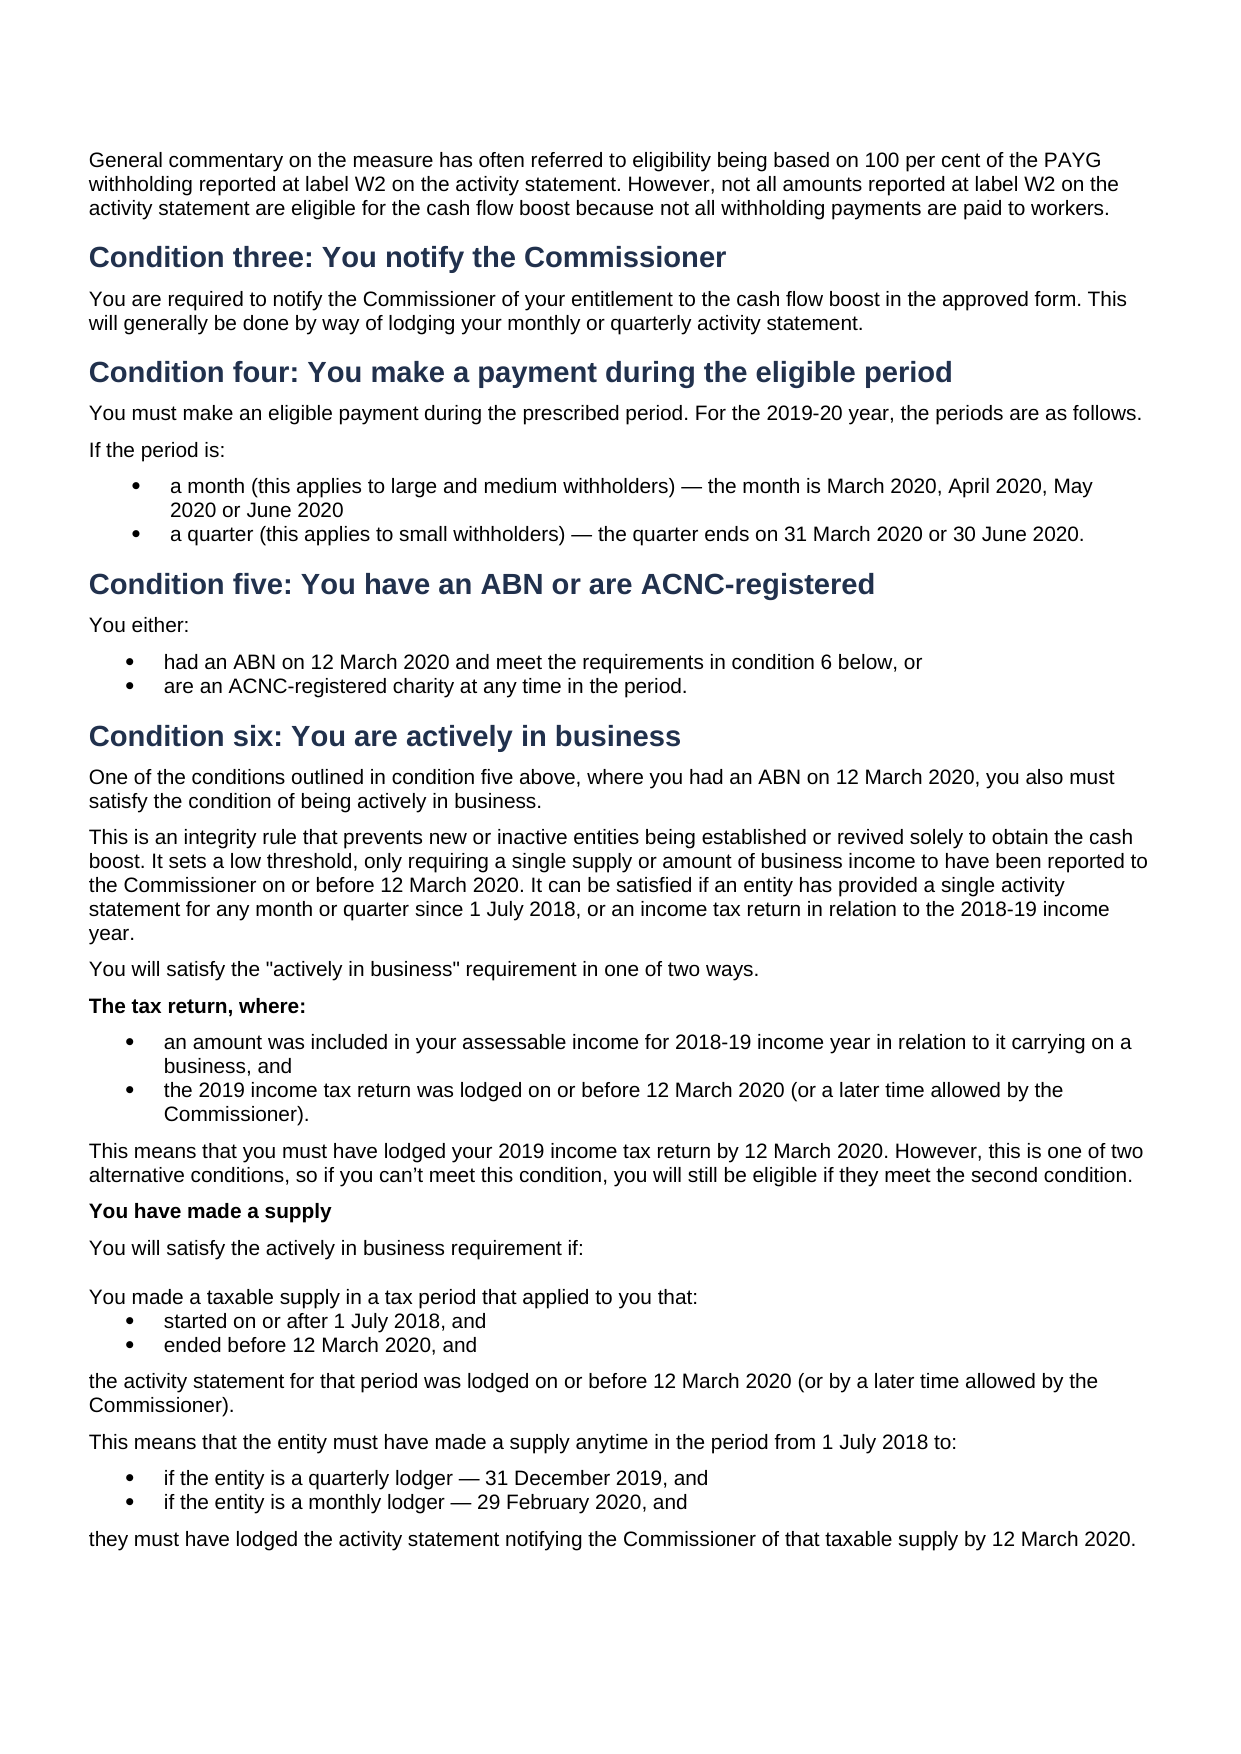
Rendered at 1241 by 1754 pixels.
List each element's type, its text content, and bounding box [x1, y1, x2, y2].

list started on or after 1 July 2018, and [126, 1308, 1138, 1333]
list a quarter (this applies to small withholders) — the quarter ends on 31 March 2020 or 30 June 2020. [132, 522, 1138, 546]
text You must make an eligible payment during the prescribed period. For the 2019-20 year, the periods are as follows. [89, 401, 1152, 425]
text You will satisfy the "actively in business" requirement in one of two ways. [89, 957, 1152, 981]
subtitle Condition five: You have an ABN or are ACNC-registered [89, 567, 1138, 601]
list ended before 12 March 2020, and [126, 1333, 1138, 1357]
subtitle Condition six: You are actively in business [89, 718, 1138, 752]
text they must have lodged the activity statement notifying the Commissioner of that taxable supply by 12 March 2020. [89, 1527, 1152, 1551]
text This means that you must have lodged your 2019 income tax return by 12 March 2020. However, this is one of two alternative conditions, so if you can’t meet this condition, you will still be eligible if they meet the second condition. [89, 1139, 1152, 1187]
text The tax return, where: [89, 994, 1152, 1018]
text You will satisfy the actively in business requirement if: [89, 1236, 1152, 1259]
text This means that the entity must have made a supply anytime in the period from 1 July 2018 to: [89, 1429, 1152, 1453]
text the activity statement for that period was lodged on or before 12 March 2020 (or by a later time allowed by the Commissioner). [89, 1369, 1152, 1417]
list the 2019 income tax return was lodged on or before 12 March 2020 (or a later time allowed by the Commissioner). [126, 1078, 1138, 1126]
text You have made a supply [89, 1199, 1152, 1223]
list are an ACNC-registered charity at any time in the period. [126, 674, 1138, 698]
text You are required to notify the Commissioner of your entitlement to the cash flow boost in the approved form. This will generally be done by way of lodging your monthly or quarterly activity statement. [89, 286, 1152, 334]
text One of the conditions outlined in condition five above, where you had an ABN on 12 March 2020, you also must satisfy the condition of being actively in business. [89, 764, 1152, 812]
text You either: [89, 613, 1152, 637]
list an amount was included in your assessable income for 2018-19 income year in relation to it carrying on a business, and [126, 1030, 1138, 1078]
text You made a taxable supply in a tax period that applied to you that: [89, 1284, 1138, 1308]
text If the period is: [89, 438, 1152, 462]
list if the entity is a quarterly lodger — 31 December 2019, and [126, 1466, 1138, 1490]
text This is an integrity rule that prevents new or inactive entities being established or revived solely to obtain the cash boost. It sets a low threshold, only requiring a single supply or amount of business income to have been reported to the Commissioner on or before 12 March 2020. It can be satisfied if an entity has provided a single activity statement for any month or quarter since 1 July 2018, or an income tax return in relation to the 2018-19 income year. [89, 825, 1152, 945]
text General commentary on the measure has often referred to eligibility being based on 100 per cent of the PAYG withholding reported at label W2 on the activity statement. However, not all amounts reported at label W2 on the activity statement are eligible for the cash flow boost because not all withholding payments are paid to workers. [89, 148, 1152, 219]
list had an ABN on 12 March 2020 and meet the requirements in condition 6 below, or [126, 649, 1138, 674]
list if the entity is a monthly lodger — 29 February 2020, and [126, 1490, 1138, 1514]
list a month (this applies to large and medium withholders) — the month is March 2020, April 2020, May 2020 or June 2020 [132, 474, 1138, 522]
subtitle Condition three: You notify the Commissioner [89, 240, 1138, 274]
subtitle Condition four: You make a payment during the eligible period [89, 355, 1138, 389]
